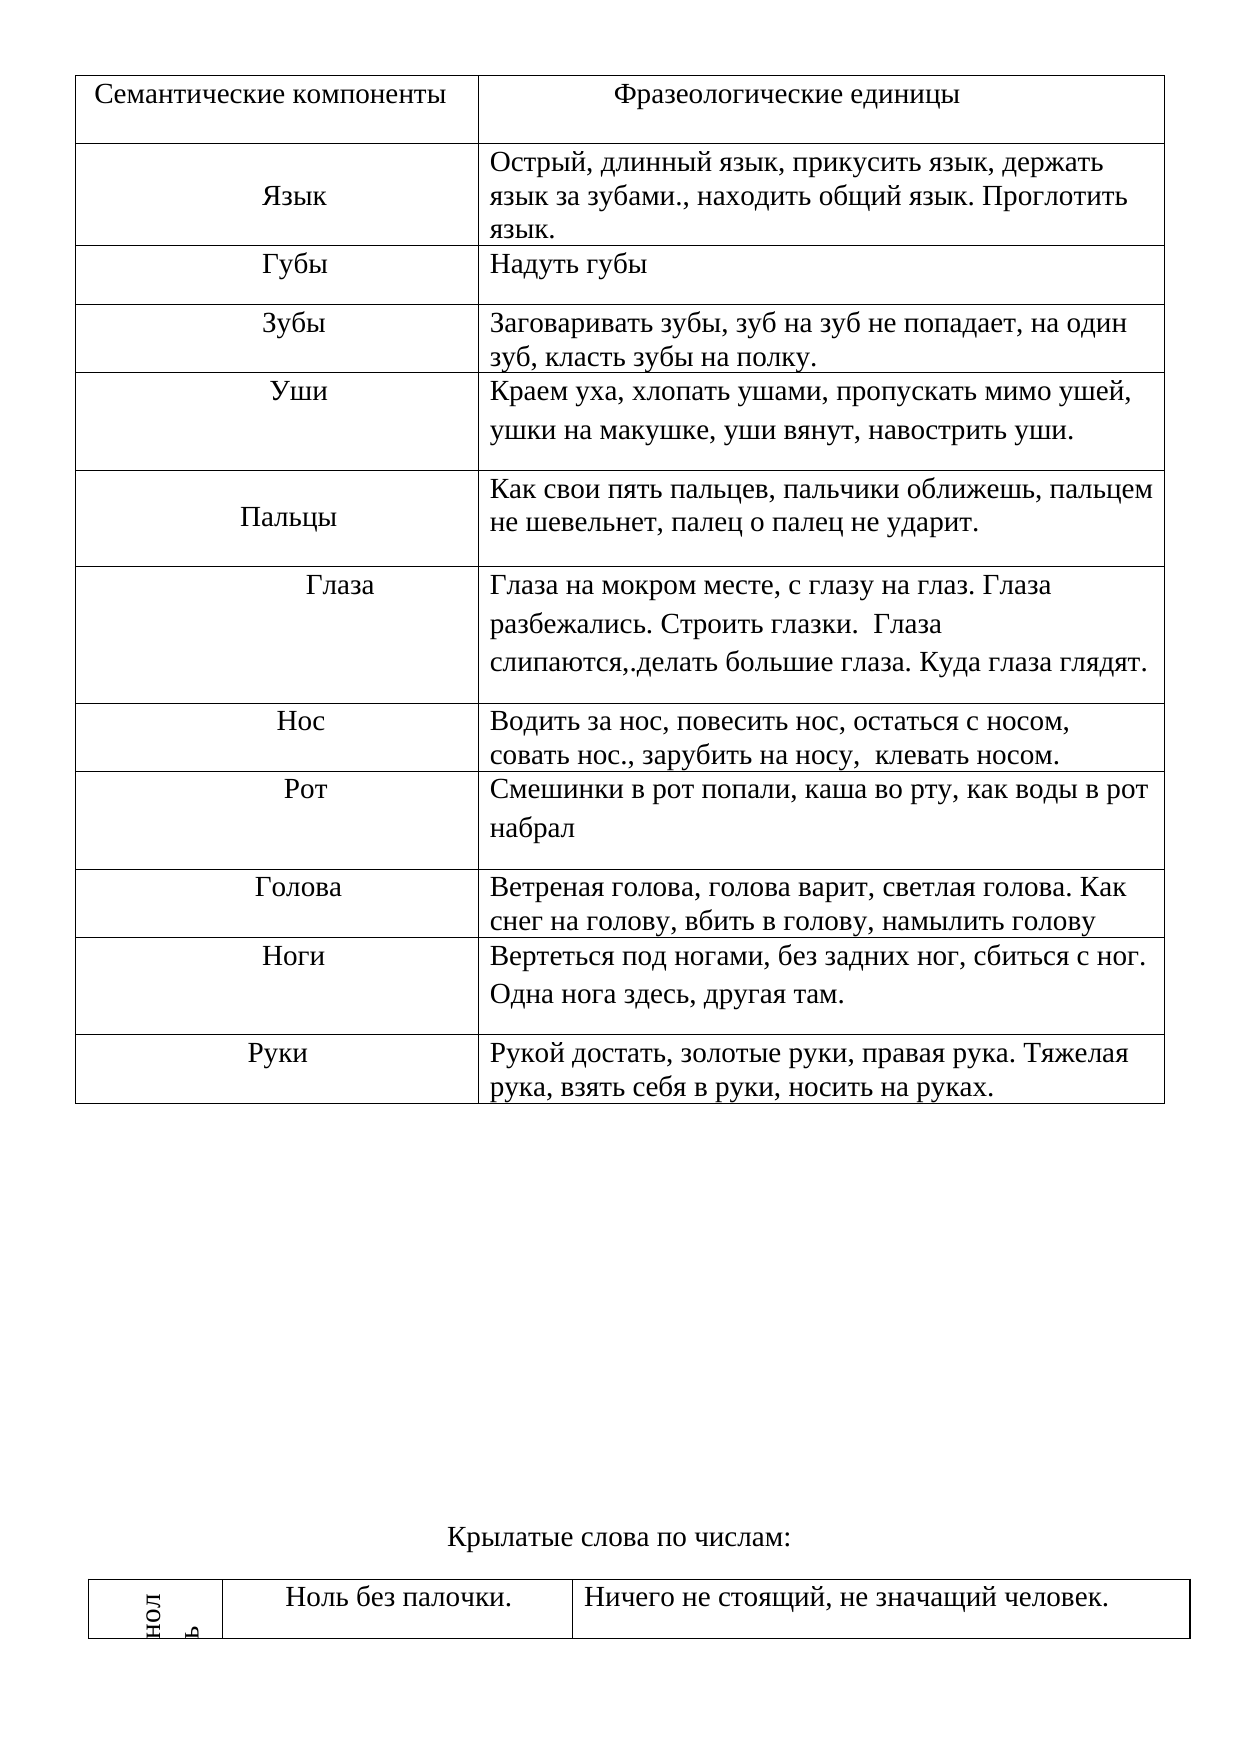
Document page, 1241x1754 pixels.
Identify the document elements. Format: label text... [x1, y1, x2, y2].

table_cell Надуть губы [479, 246, 1164, 304]
text Крылатые слова по числам: [75, 1519, 1165, 1553]
table_cell Заговаривать зубы, зуб на зуб не попадает, на один зуб, класть зубы на полку. [479, 305, 1164, 372]
table_cell Острый, длинный язык, прикусить язык, держать язык за зубами., находить общий язык. Проглотить язык. [479, 144, 1164, 245]
table_cell Ветреная голова, голова варит, светлая голова. Как снег на голову, вбить в голову, намылить голову [479, 870, 1164, 937]
table_cell Губы [76, 246, 478, 304]
table_header Семантические компоненты [76, 76, 478, 143]
table_cell Пальцы [76, 471, 478, 566]
table_header Ничего не стоящий, не значащий человек. [573, 1580, 1189, 1638]
table_cell Руки [76, 1035, 478, 1102]
table_cell Как свои пять пальцев, пальчики оближешь, пальцем не шевельнет, палец о палец не ударит. [479, 471, 1164, 566]
table_cell Водить за нос, повесить нос, остаться с носом, совать нос., зарубить на носу, клевать носом. [479, 704, 1164, 771]
table_cell Нос [76, 704, 478, 771]
table_cell Краем уха, хлопать ушами, пропускать мимо ушей, ушки на макушке, уши вянут, навострить уши. [479, 373, 1164, 470]
table_cell Язык [76, 144, 478, 245]
table_header Ноль без палочки. [223, 1580, 572, 1638]
table_cell Голова [76, 870, 478, 937]
table_cell Глаза на мокром месте, с глазу на глаз. Глаза разбежались. Строить глазки. Глаза слипаются,.делать большие глаза. Куда глаза глядят. [479, 567, 1164, 702]
table_cell Смешинки в рот попали, каша во рту, как воды в рот набрал [479, 772, 1164, 868]
table_cell Рукой достать, золотые руки, правая рука. Тяжелая рука, взять себя в руки, носить на руках. [479, 1035, 1164, 1102]
table_cell Вертеться под ногами, без задних ног, сбиться с ног. Одна нога здесь, другая там. [479, 938, 1164, 1034]
table_cell Уши [76, 373, 478, 470]
table_cell Ноги [76, 938, 478, 1034]
table_header ноль [89, 1580, 222, 1638]
table_cell Рот [76, 772, 478, 868]
table_header Фразеологические единицы [479, 76, 1164, 143]
table_cell Глаза [76, 567, 478, 702]
table_cell Зубы [76, 305, 478, 372]
